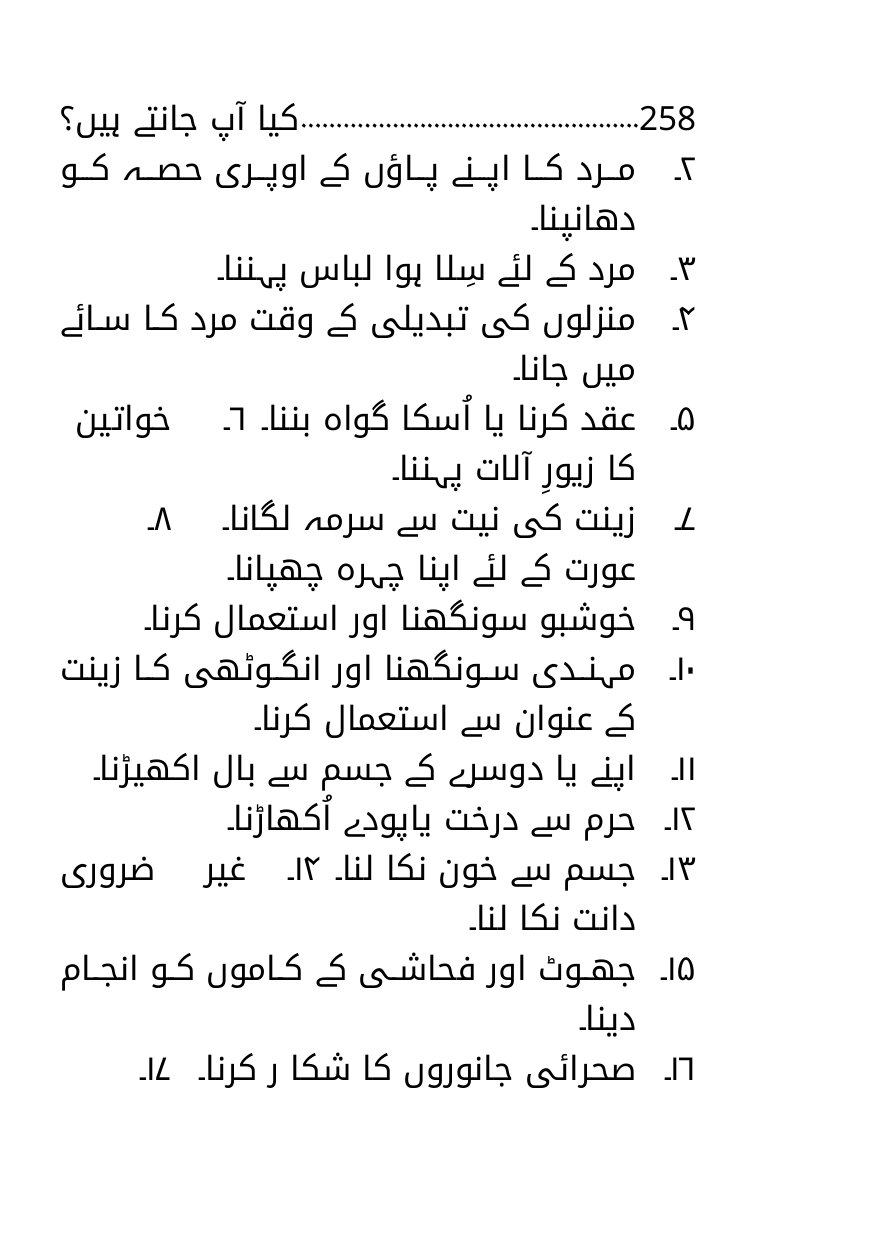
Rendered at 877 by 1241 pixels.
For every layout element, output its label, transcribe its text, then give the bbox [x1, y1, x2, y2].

text ۳۔ مرد کے لئے سِلا ہوا لباس پہننا۔ [60, 240, 697, 290]
text ۱۰۔ مہندی سونگھنا اور انگوٹھی کا زینت کے عنوان سے استعمال کرنا۔ [60, 640, 697, 740]
text ۱۳۔ جسم سے خون نکا لنا۔ ۱۴۔ غیر ضروری دانت نکا لنا۔ [60, 840, 697, 940]
text ۲۔ مرد کا اپنے پاؤں کے اوپری حصہ کو دھانپنا۔ [60, 140, 697, 240]
text ۱۲۔ حرم سے درخت یاپودے اُکھاڑنا۔ [60, 790, 697, 840]
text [60, 1040, 697, 1090]
text ۱۵۔ جھوٹ اور فحاشی کے کاموں کو انجام دینا۔ [60, 940, 697, 1040]
text ۵۔ عقد کرنا یا اُسکا گواہ بننا۔ ۶۔ خواتین کا زیورِ آلات پہننا۔ [60, 390, 697, 490]
text ۷۔ زینت کی نیت سے سرمہ لگانا۔ ۸۔ عورت کے لئے اپنا چہرہ چھپانا۔ [60, 490, 697, 590]
text ۹۔ خوشبو سونگھنا اور استعمال کرنا۔ [60, 590, 697, 640]
text ۱۱۔ اپنے یا دوسرے کے جسم سے بال اکھیڑنا۔ [60, 740, 697, 790]
text ۴۔ منزلوں کی تبدیلی کے وقت مرد کا سائے میں جانا۔ [60, 290, 697, 390]
